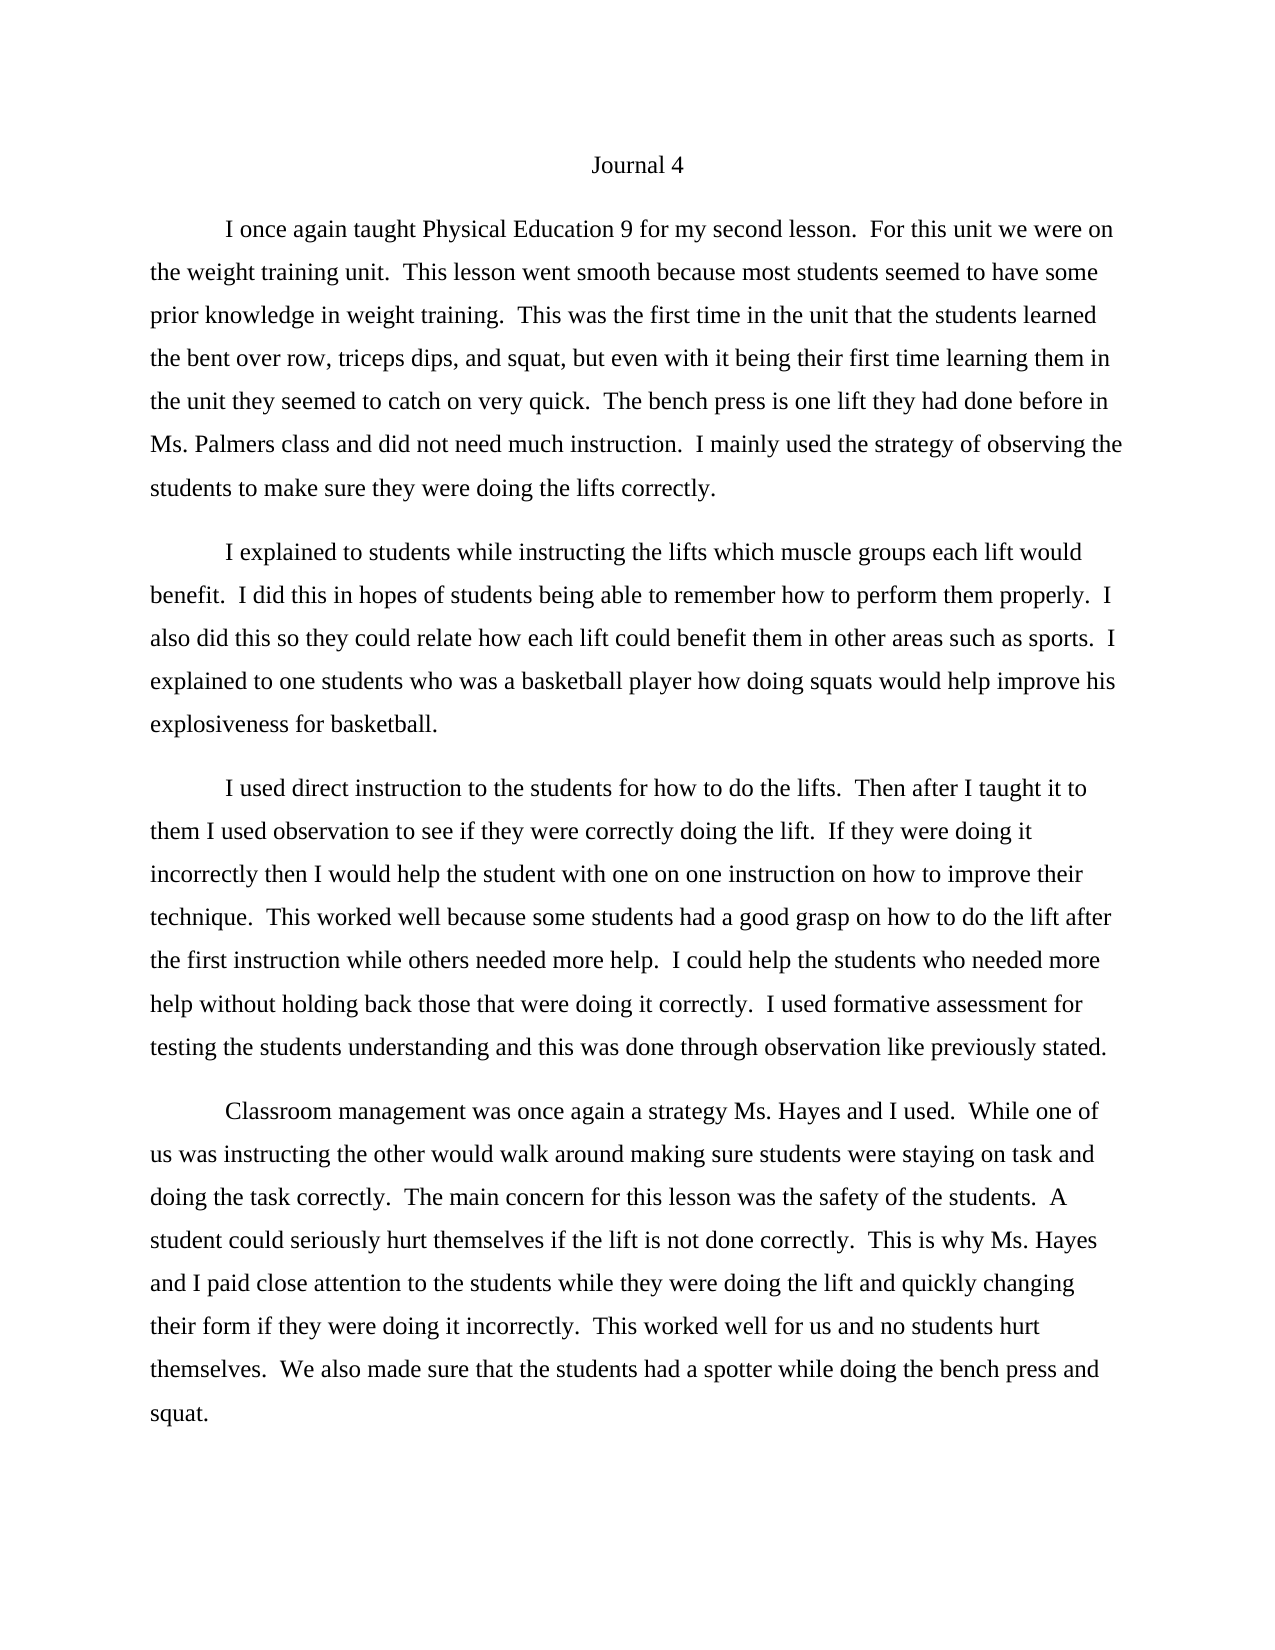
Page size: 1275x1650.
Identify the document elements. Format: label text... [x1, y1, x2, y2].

text I once again taught Physical Education 9 for my second lesson. For this unit we were on the weight training unit. This lesson went smooth because most students seemed to have some prior knowledge in weight training. This was the first time in the unit that the students learned the bent over row, triceps dips, and squat, but even with it being their first time learning them in the unit they seemed to catch on very quick. The bench press is one lift they had done before in Ms. Palmers class and did not need much instruction. I mainly used the strategy of observing the students to make sure they were doing the lifts correctly. [150, 214, 1125, 501]
text I used direct instruction to the students for how to do the lifts. Then after I taught it to them I used observation to see if they were correctly doing the lift. If they were doing it incorrectly then I would help the student with one on one instruction on how to improve their technique. This worked well because some students had a good grasp on how to do the lift after the first instruction while others needed more help. I could help the students who needed more help without holding back those that were doing it correctly. I used formative assessment for testing the students understanding and this was done through observation like previously stated. [150, 773, 1125, 1061]
text Journal 4 [150, 150, 1125, 179]
text I explained to students while instructing the lifts which muscle groups each lift would benefit. I did this in hopes of students being able to remember how to perform them properly. I also did this so they could relate how each lift could benefit them in other areas such as sports. I explained to one students who was a basketball player how doing squats would help improve his explosiveness for basketball. [150, 537, 1125, 738]
text Classroom management was once again a strategy Ms. Hayes and I used. While one of us was instructing the other would walk around making sure students were staying on task and doing the task correctly. The main concern for this lesson was the safety of the students. A student could seriously hurt themselves if the lift is not done correctly. This is why Ms. Hayes and I paid close attention to the students while they were doing the lift and quickly changing their form if they were doing it incorrectly. This worked well for us and no students hurt themselves. We also made sure that the students had a spotter while doing the bench press and squat. [150, 1096, 1125, 1426]
